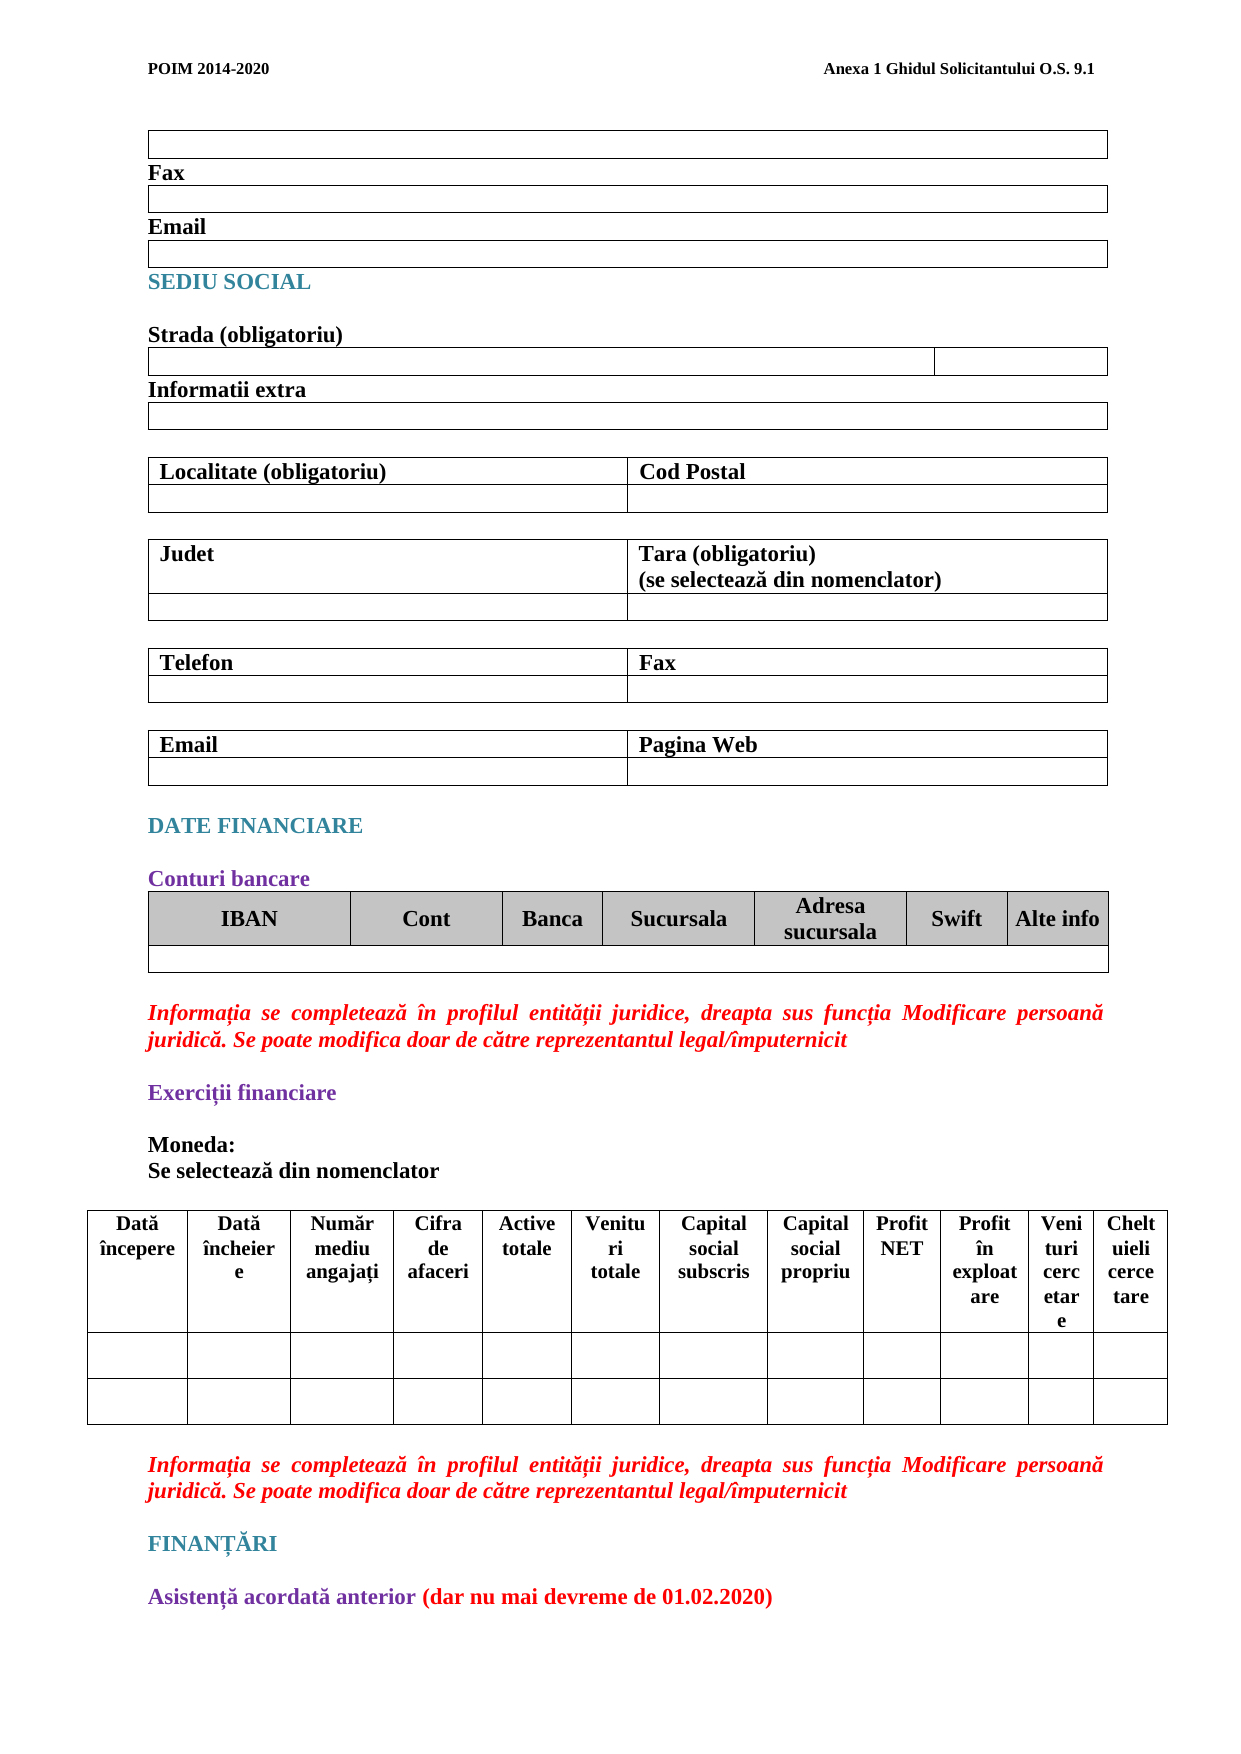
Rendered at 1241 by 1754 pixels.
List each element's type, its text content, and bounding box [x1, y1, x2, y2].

table_header [149, 131, 1107, 157]
text Moneda: [148, 1131, 1107, 1158]
text FINANȚĂRI [148, 1530, 1107, 1556]
table_header [149, 186, 1107, 212]
table_cell [188, 1333, 290, 1378]
table_cell [941, 1379, 1028, 1423]
text Informația se completează în profilul entității juridice, dreapta sus funcția Modificare persoană juridică. Se poate modifica doar de către reprezentantul legal/împuternicit [148, 999, 1107, 1052]
table_cell [149, 946, 1108, 972]
text Conturi bancare [148, 864, 1107, 891]
table_header Judet [149, 540, 627, 593]
table_header Dată începere [88, 1211, 187, 1332]
text SEDIU SOCIAL [148, 268, 1107, 294]
table_header Swift [907, 892, 1007, 945]
table_header Cifra de afaceri [394, 1211, 482, 1332]
table_cell [149, 758, 627, 784]
table_cell [88, 1333, 187, 1378]
table_header [149, 348, 934, 374]
table_cell [628, 676, 1107, 702]
text Informatii extra [148, 376, 1107, 402]
table_cell [628, 758, 1107, 784]
table_cell [628, 594, 1107, 620]
table_cell [188, 1379, 290, 1423]
table_header Capital social subscris [660, 1211, 767, 1332]
text DATE FINANCIARE [148, 812, 1107, 838]
table_cell [1029, 1333, 1093, 1378]
table_cell [483, 1333, 571, 1378]
table_cell [941, 1333, 1028, 1378]
table_header Capital social propriu [768, 1211, 863, 1332]
table_cell [768, 1333, 863, 1378]
table_cell [149, 594, 627, 620]
table_cell [394, 1379, 482, 1423]
table_header Email [149, 731, 627, 757]
table_cell [291, 1379, 393, 1423]
table_cell [1029, 1379, 1093, 1423]
table_header Banca [503, 892, 602, 945]
table_cell [291, 1333, 393, 1378]
table_header Profit în exploatare [941, 1211, 1028, 1332]
table_header Pagina Web [628, 731, 1107, 757]
table_cell [864, 1333, 940, 1378]
table_header Profit NET [864, 1211, 940, 1332]
table_cell [88, 1379, 187, 1423]
table_cell [483, 1379, 571, 1423]
table_header Număr mediu angajați [291, 1211, 393, 1332]
table_cell [572, 1333, 659, 1378]
table_header Alte info [1008, 892, 1108, 945]
table_header Tara (obligatoriu) (se selectează din nomenclator) [628, 540, 1107, 593]
table_header Cont [351, 892, 502, 945]
text Email [148, 213, 1107, 240]
table_header Active totale [483, 1211, 571, 1332]
table_header [149, 241, 1107, 267]
table_cell [660, 1379, 767, 1423]
table_header Dată încheiere [188, 1211, 290, 1332]
table_header Fax [628, 649, 1107, 675]
text Se selectează din nomenclator [148, 1158, 1107, 1184]
table_header Adresa sucursala [755, 892, 906, 945]
table_cell [864, 1379, 940, 1423]
text Informația se completează în profilul entității juridice, dreapta sus funcția Modificare persoană juridică. Se poate modifica doar de către reprezentantul legal/împuternicit [148, 1451, 1107, 1504]
table_header [149, 403, 1107, 429]
table_cell [394, 1333, 482, 1378]
table_cell [149, 676, 627, 702]
table_cell [628, 485, 1107, 512]
text Strada (obligatoriu) [148, 321, 1107, 347]
table_header IBAN [149, 892, 350, 945]
table_header Venituri cercetare [1029, 1211, 1093, 1332]
table_header Cod Postal [628, 458, 1107, 484]
table_header Localitate (obligatoriu) [149, 458, 627, 484]
text Exerciții financiare [148, 1078, 1107, 1105]
table_cell [660, 1333, 767, 1378]
table_header Sucursala [603, 892, 754, 945]
text Asistență acordată anterior (dar nu mai devreme de 01.02.2020) [148, 1583, 1107, 1609]
table_cell [768, 1379, 863, 1423]
table_header [935, 348, 1107, 374]
text Fax [148, 159, 1107, 185]
table_cell [149, 485, 627, 512]
table_header Venituri totale [572, 1211, 659, 1332]
table_cell [1094, 1333, 1167, 1378]
table_cell [572, 1379, 659, 1423]
table_header Telefon [149, 649, 627, 675]
table_header Cheltuieli cercetare [1094, 1211, 1167, 1332]
table_cell [1094, 1379, 1167, 1423]
